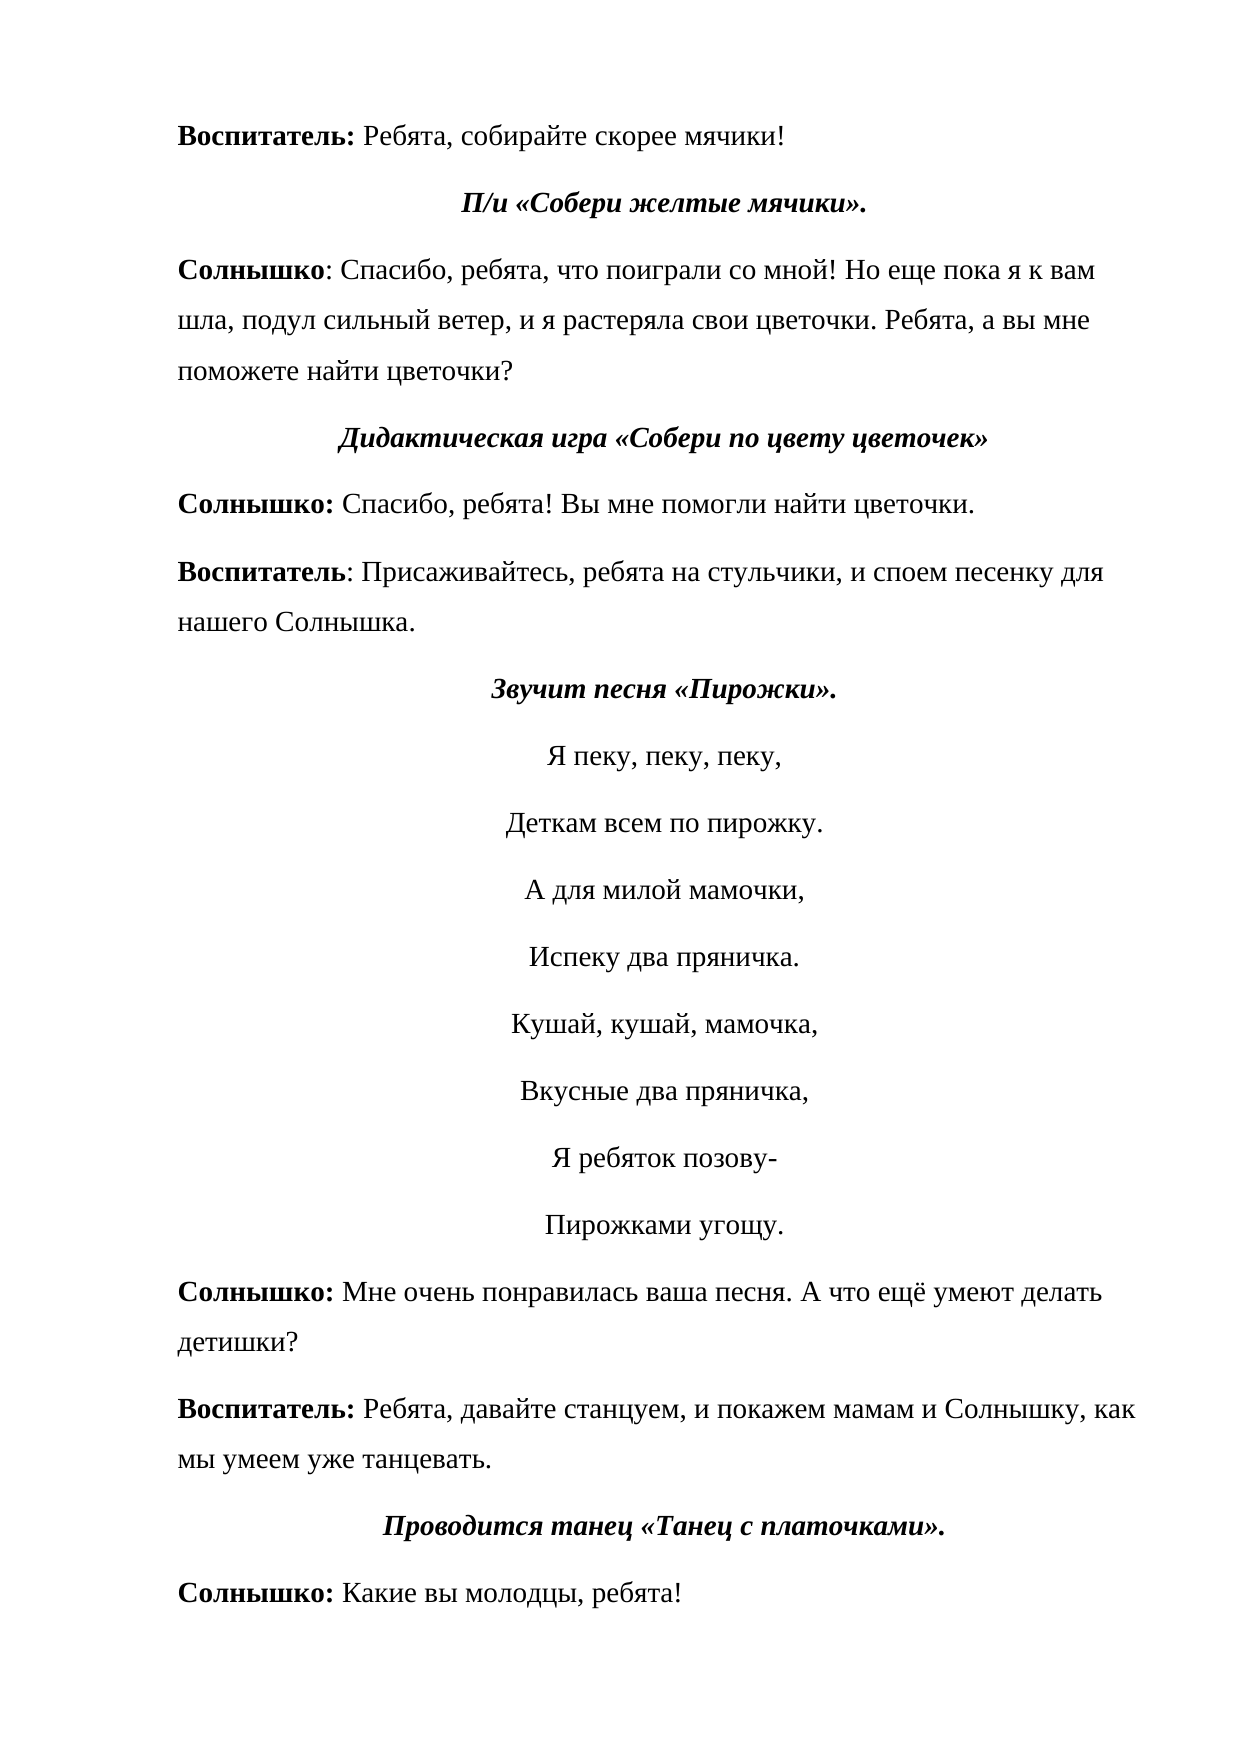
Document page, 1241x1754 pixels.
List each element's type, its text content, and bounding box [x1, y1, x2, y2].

text Испеку два пряничка. [177, 939, 1152, 972]
text Пирожками угощу. [177, 1207, 1152, 1240]
text Солнышко: Спасибо, ребята, что поиграли со мной! Но еще пока я к вам шла, подул сильный ветер, и я растеряла свои цветочки. Ребята, а вы мне поможете найти цветочки? [177, 252, 1152, 386]
text Проводится танец «Танец с платочками». [177, 1508, 1152, 1542]
text Солнышко: Какие вы молодцы, ребята! [177, 1575, 1152, 1609]
text Кушай, кушай, мамочка, [177, 1006, 1152, 1039]
text Воспитатель: Ребята, давайте станцуем, и покажем мамам и Солнышку, как мы умеем уже танцевать. [177, 1391, 1152, 1475]
text А для милой мамочки, [177, 872, 1152, 905]
text Я пеку, пеку, пеку, [177, 738, 1152, 771]
text Звучит песня «Пирожки». [177, 671, 1152, 704]
text Воспитатель: Ребята, собирайте скорее мячики! [177, 118, 1152, 152]
text Дидактическая игра «Собери по цвету цветочек» [177, 420, 1152, 453]
text П/и «Собери желтые мячики». [177, 185, 1152, 219]
text Солнышко: Мне очень понравилась ваша песня. А что ещё умеют делать детишки? [177, 1274, 1152, 1358]
text Я ребяток позову- [177, 1140, 1152, 1173]
text Солнышко: Спасибо, ребята! Вы мне помогли найти цветочки. [177, 487, 1152, 520]
text Вкусные два пряничка, [177, 1073, 1152, 1106]
text Деткам всем по пирожку. [177, 805, 1152, 838]
text Воспитатель: Присаживайтесь, ребята на стульчики, и споем песенку для нашего Солнышка. [177, 554, 1152, 637]
